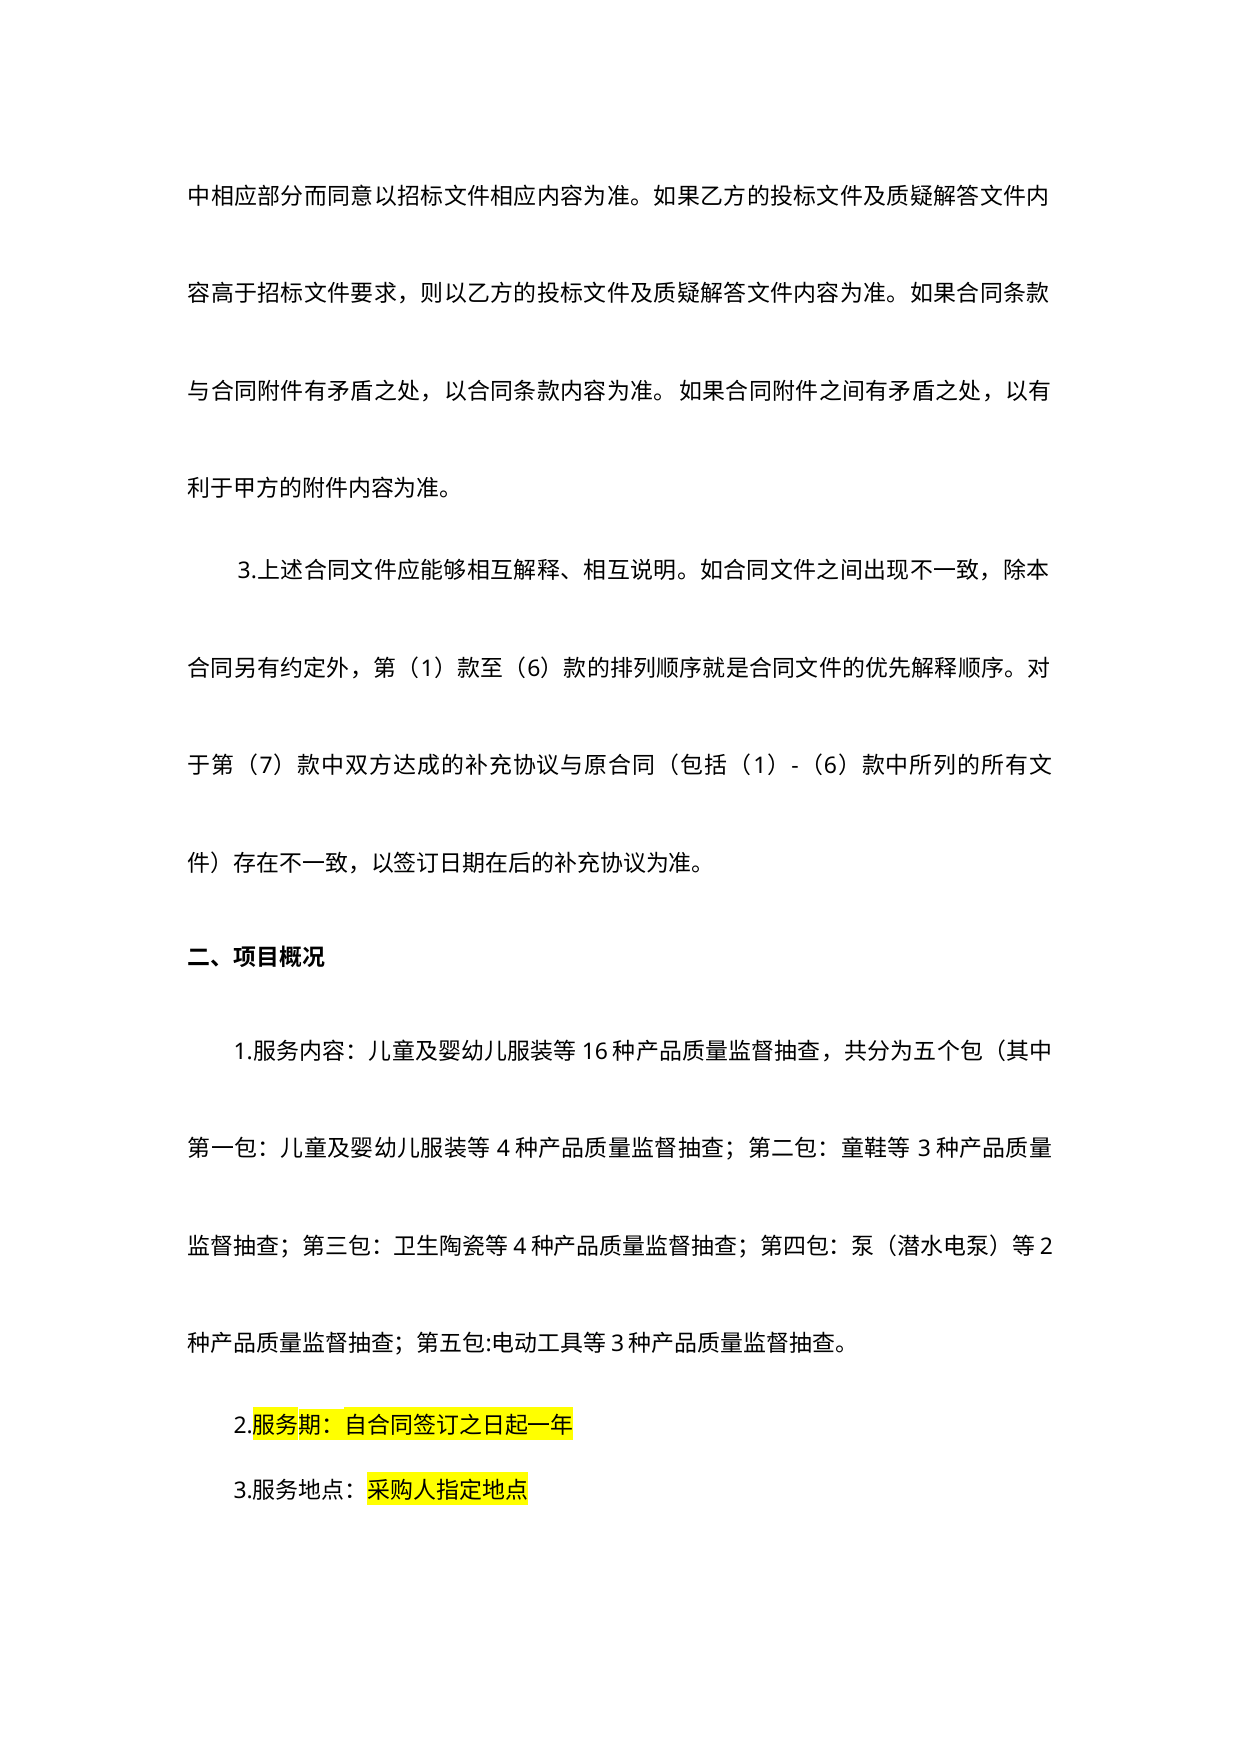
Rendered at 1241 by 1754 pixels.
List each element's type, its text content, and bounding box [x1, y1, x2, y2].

text 1.服务内容：儿童及婴幼儿服装等16种产品质量监督抽查，共分为五个包（其中第一包：儿童及婴幼儿服装等4种产品质量监督抽查；第二包：童鞋等3种产品质量监督抽查；第三包：卫生陶瓷等4种产品质量监督抽查；第四包：泵（潜水电泵）等2种产品质量监督抽查；第五包:电动工具等3种产品质量监督抽查。 [187, 1017, 1053, 1374]
text 3.上述合同文件应能够相互解释、相互说明。如合同文件之间出现不一致，除本合同另有约定外，第（1）款至（6）款的排列顺序就是合同文件的优先解释顺序。对于第（7）款中双方达成的补充协议与原合同（包括（1）-（6）款中所列的所有文件）存在不一致，以签订日期在后的补充协议为准。 [187, 536, 1053, 893]
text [187, 162, 1053, 519]
text 2.服务期：自合同签订之日起一年 [187, 1391, 1053, 1456]
text 3.服务地点：采购人指定地点 [187, 1456, 1053, 1521]
text 二、项目概况 [187, 923, 1053, 988]
